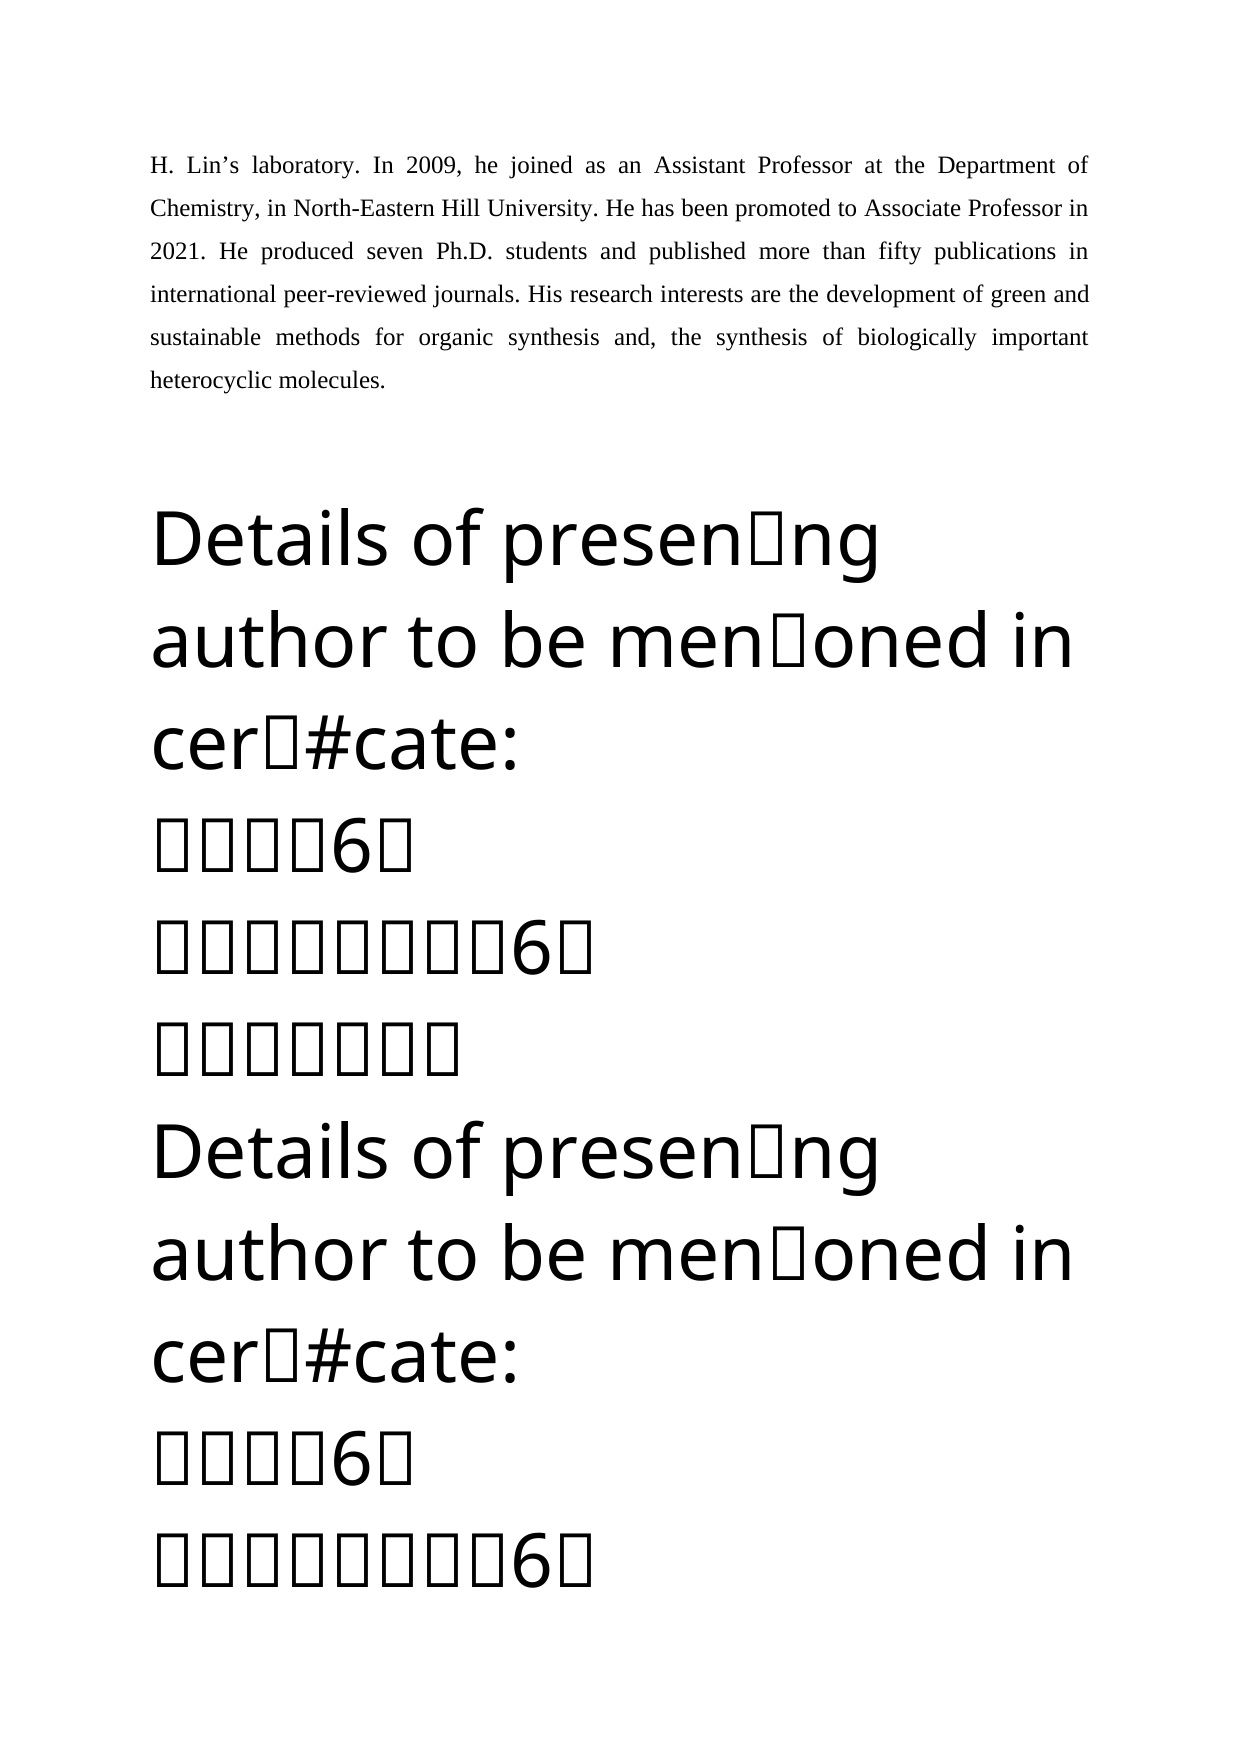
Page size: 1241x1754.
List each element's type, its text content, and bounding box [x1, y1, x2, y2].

text 6 [150, 1405, 1090, 1507]
text 6 [150, 894, 1090, 996]
text Details of presenng author to be menoned in cer#cate: [150, 1098, 1090, 1405]
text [150, 150, 1090, 394]
text  [150, 996, 1090, 1098]
text Details of presenng author to be menoned in cer#cate: [150, 485, 1090, 792]
text 6 [150, 1507, 1090, 1609]
text 6 [150, 792, 1090, 894]
